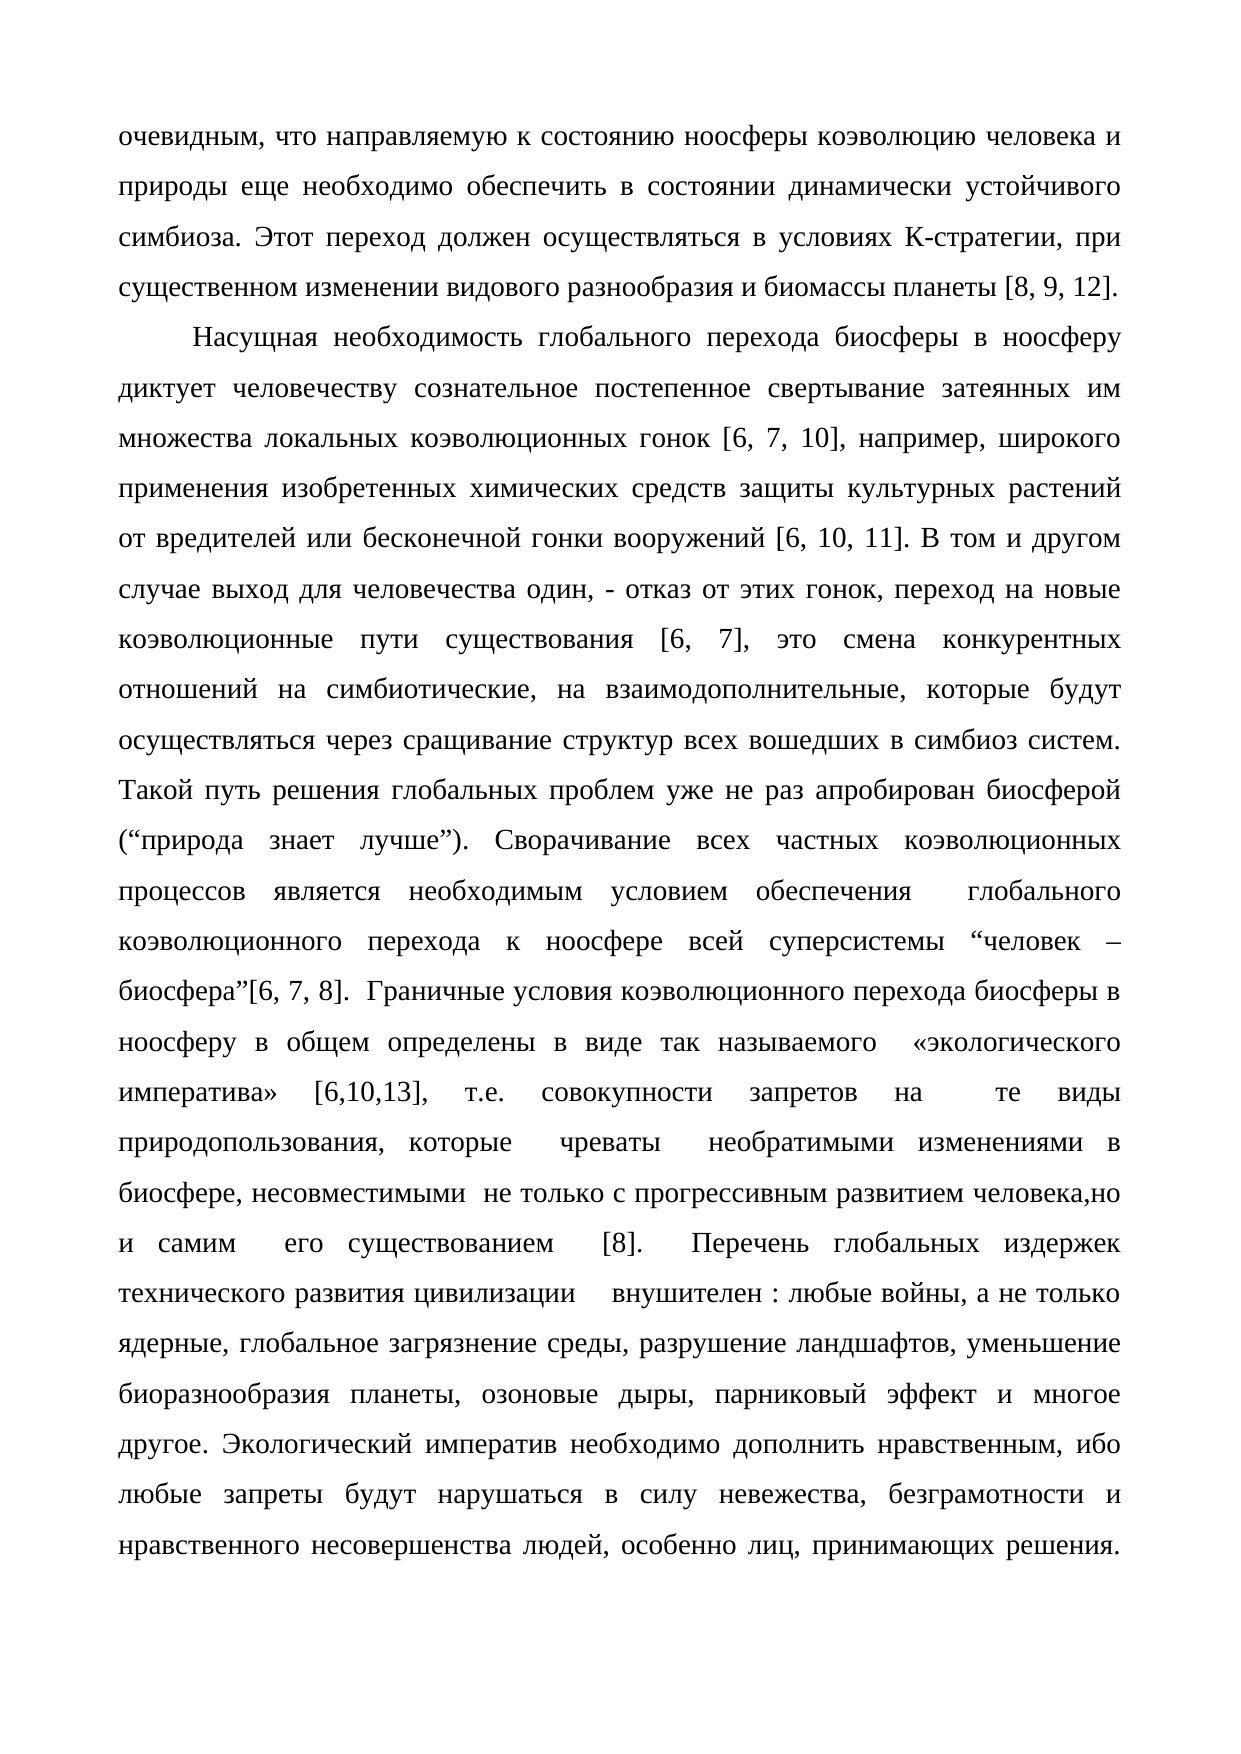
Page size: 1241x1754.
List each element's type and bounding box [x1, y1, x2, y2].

text [118, 319, 1122, 1560]
text [118, 118, 1122, 303]
